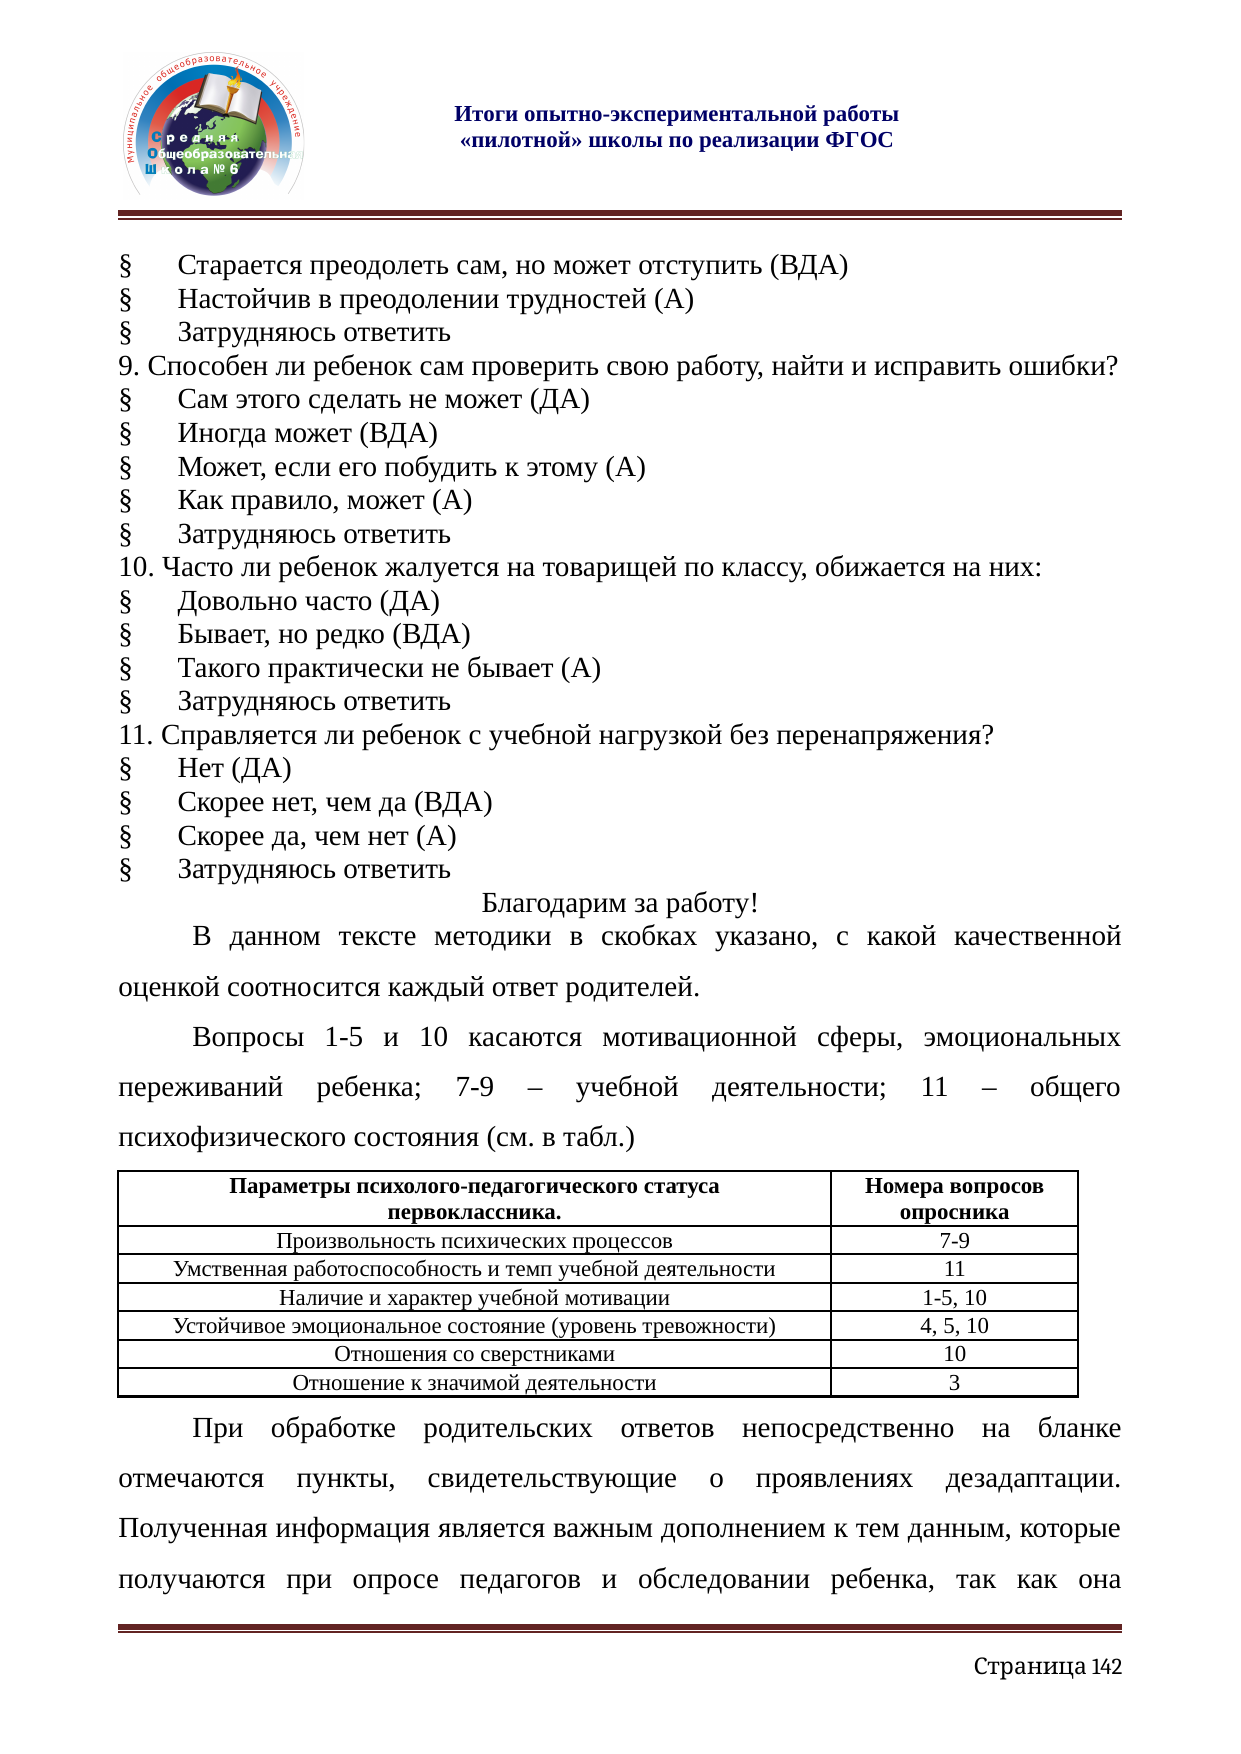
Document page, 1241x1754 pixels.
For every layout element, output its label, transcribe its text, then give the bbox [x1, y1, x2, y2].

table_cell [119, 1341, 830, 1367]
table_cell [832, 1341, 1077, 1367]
text § Настойчив в преодолении трудностей (А) [118, 281, 1122, 314]
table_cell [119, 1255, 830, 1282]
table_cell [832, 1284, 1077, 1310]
picture [123, 52, 305, 199]
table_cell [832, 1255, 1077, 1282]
text § Скорее да, чем нет (А) [118, 818, 1122, 851]
text § Старается преодолеть сам, но может отступить (ВДА) [118, 247, 1122, 281]
text § Такого практически не бывает (А) [118, 650, 1122, 683]
text 11. Справляется ли ребенок с учебной нагрузкой без перенапряжения? [118, 717, 1122, 751]
text Благодарим за работу! [118, 885, 1122, 918]
text § Нет (ДА) [118, 751, 1122, 784]
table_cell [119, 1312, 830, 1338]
text Вопросы 1-5 и 10 касаются мотивационной сферы, эмоциональных переживаний ребенка; 7-9 – учебной деятельности; 11 – общего психофизического состояния (см. в табл.) [118, 1019, 1122, 1153]
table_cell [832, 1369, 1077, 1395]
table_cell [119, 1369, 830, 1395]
text § Затрудняюсь ответить [118, 516, 1122, 549]
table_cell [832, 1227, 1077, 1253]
text § Сам этого сделать не может (ДА) [118, 382, 1122, 415]
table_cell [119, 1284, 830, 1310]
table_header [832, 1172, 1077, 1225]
text § Затрудняюсь ответить [118, 314, 1122, 348]
text § Бывает, но редко (ВДА) [118, 616, 1122, 650]
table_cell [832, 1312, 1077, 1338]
text § Может, если его побудить к этому (А) [118, 449, 1122, 482]
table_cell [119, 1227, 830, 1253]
text § Скорее нет, чем да (ВДА) [118, 784, 1122, 818]
text 10. Часто ли ребенок жалуется на товарищей по классу, обижается на них: [118, 549, 1122, 583]
text В данном тексте методики в скобках указано, с какой качественной оценкой соотносится каждый ответ родителей. [118, 918, 1122, 1002]
text § Иногда может (ВДА) [118, 415, 1122, 449]
text 9. Способен ли ребенок сам проверить свою работу, найти и исправить ошибки? [118, 348, 1122, 382]
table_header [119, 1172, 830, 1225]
text § Как правило, может (А) [118, 482, 1122, 516]
text § Затрудняюсь ответить [118, 683, 1122, 717]
text § Затрудняюсь ответить [118, 851, 1122, 885]
text § Довольно часто (ДА) [118, 583, 1122, 616]
